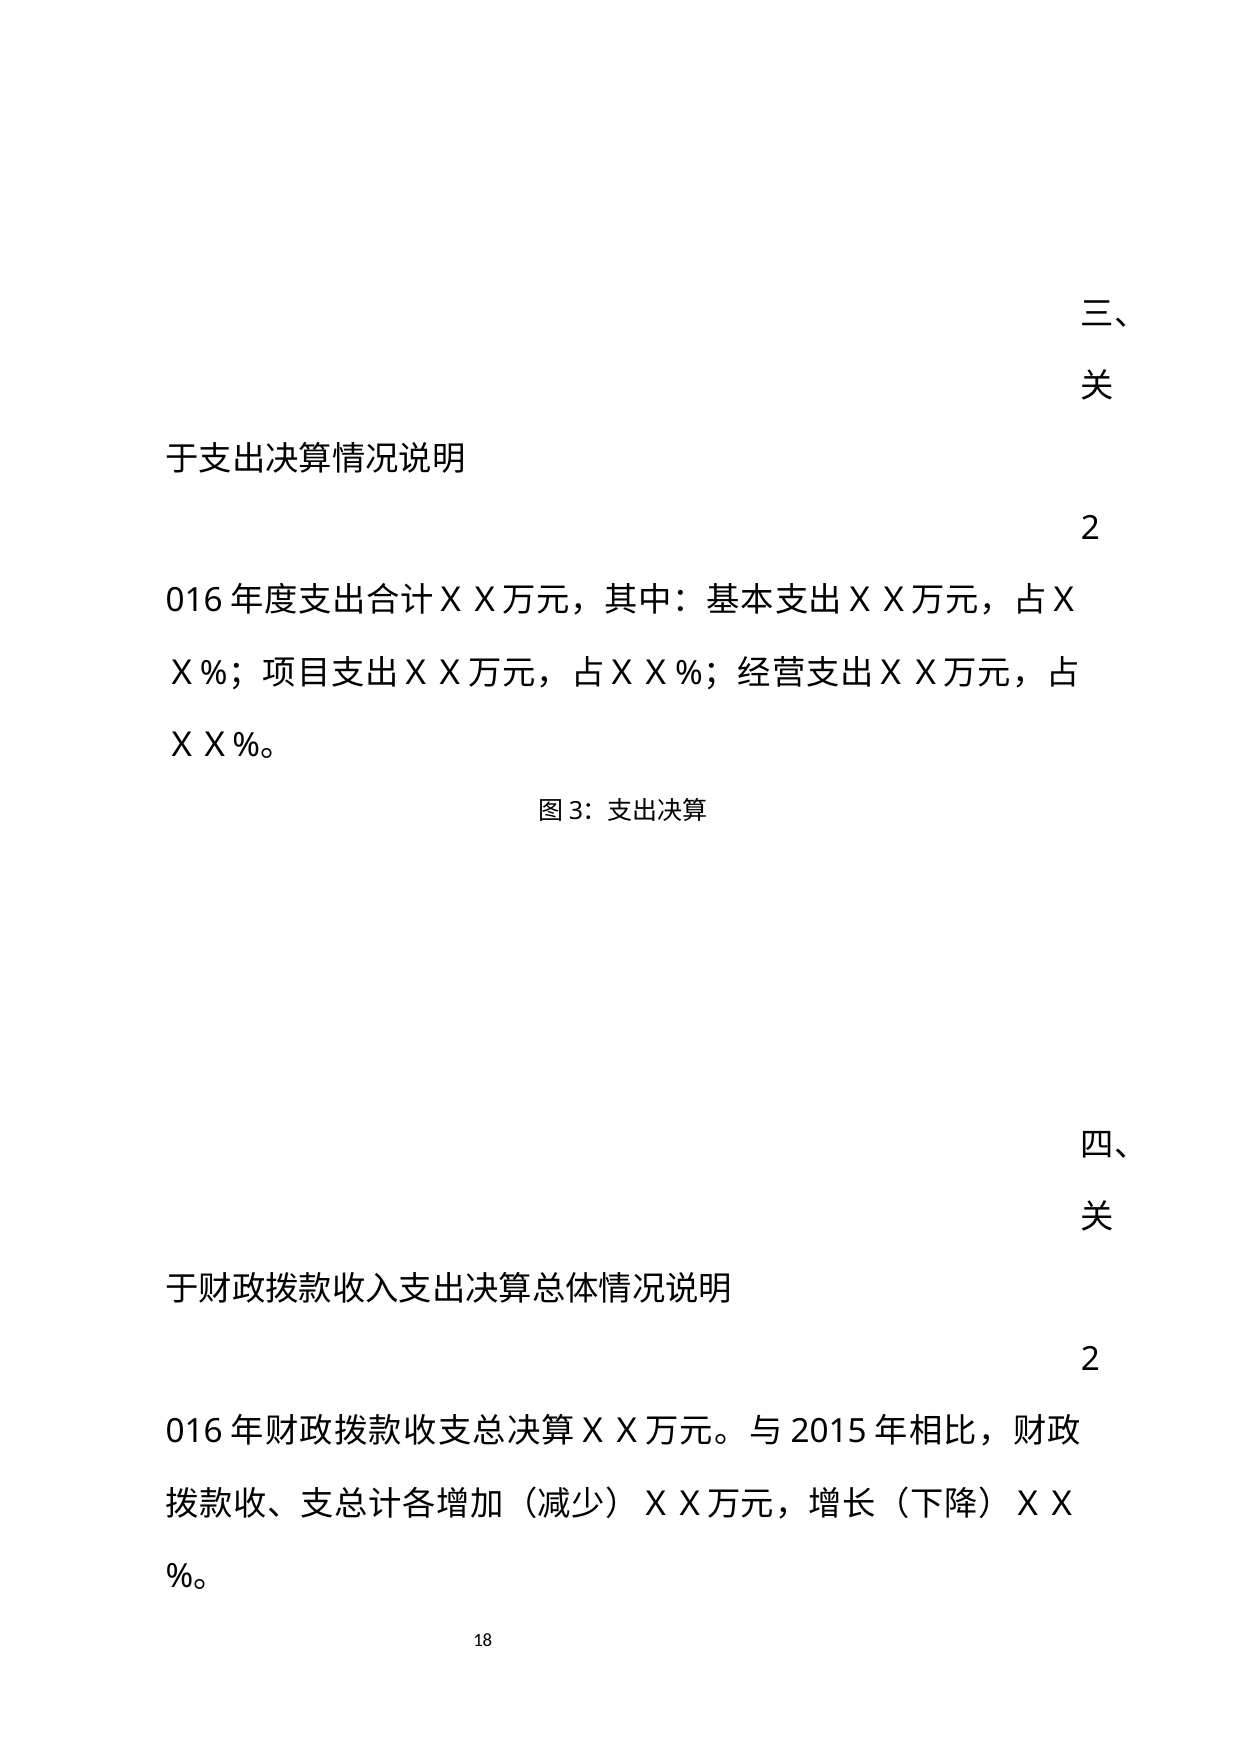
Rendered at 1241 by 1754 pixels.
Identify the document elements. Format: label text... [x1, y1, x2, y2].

text 图3：支出决算 [165, 791, 1081, 827]
list 关于支出决算情况说明 [165, 287, 1081, 479]
text 2016年度支出合计ＸＸ万元，其中：基本支出ＸＸ万元，占ＸＸ%；项目支出ＸＸ万元，占ＸＸ%；经营支出ＸＸ万元，占ＸＸ%。 [165, 504, 1081, 767]
list 关于财政拨款收入支出决算总体情况说明 [165, 1118, 1081, 1310]
text 2016年财政拨款收支总决算ＸＸ万元。与2015年相比，财政拨款收、支总计各增加（减少）ＸＸ万元，增长（下降）ＸＸ%。 [165, 1334, 1081, 1597]
